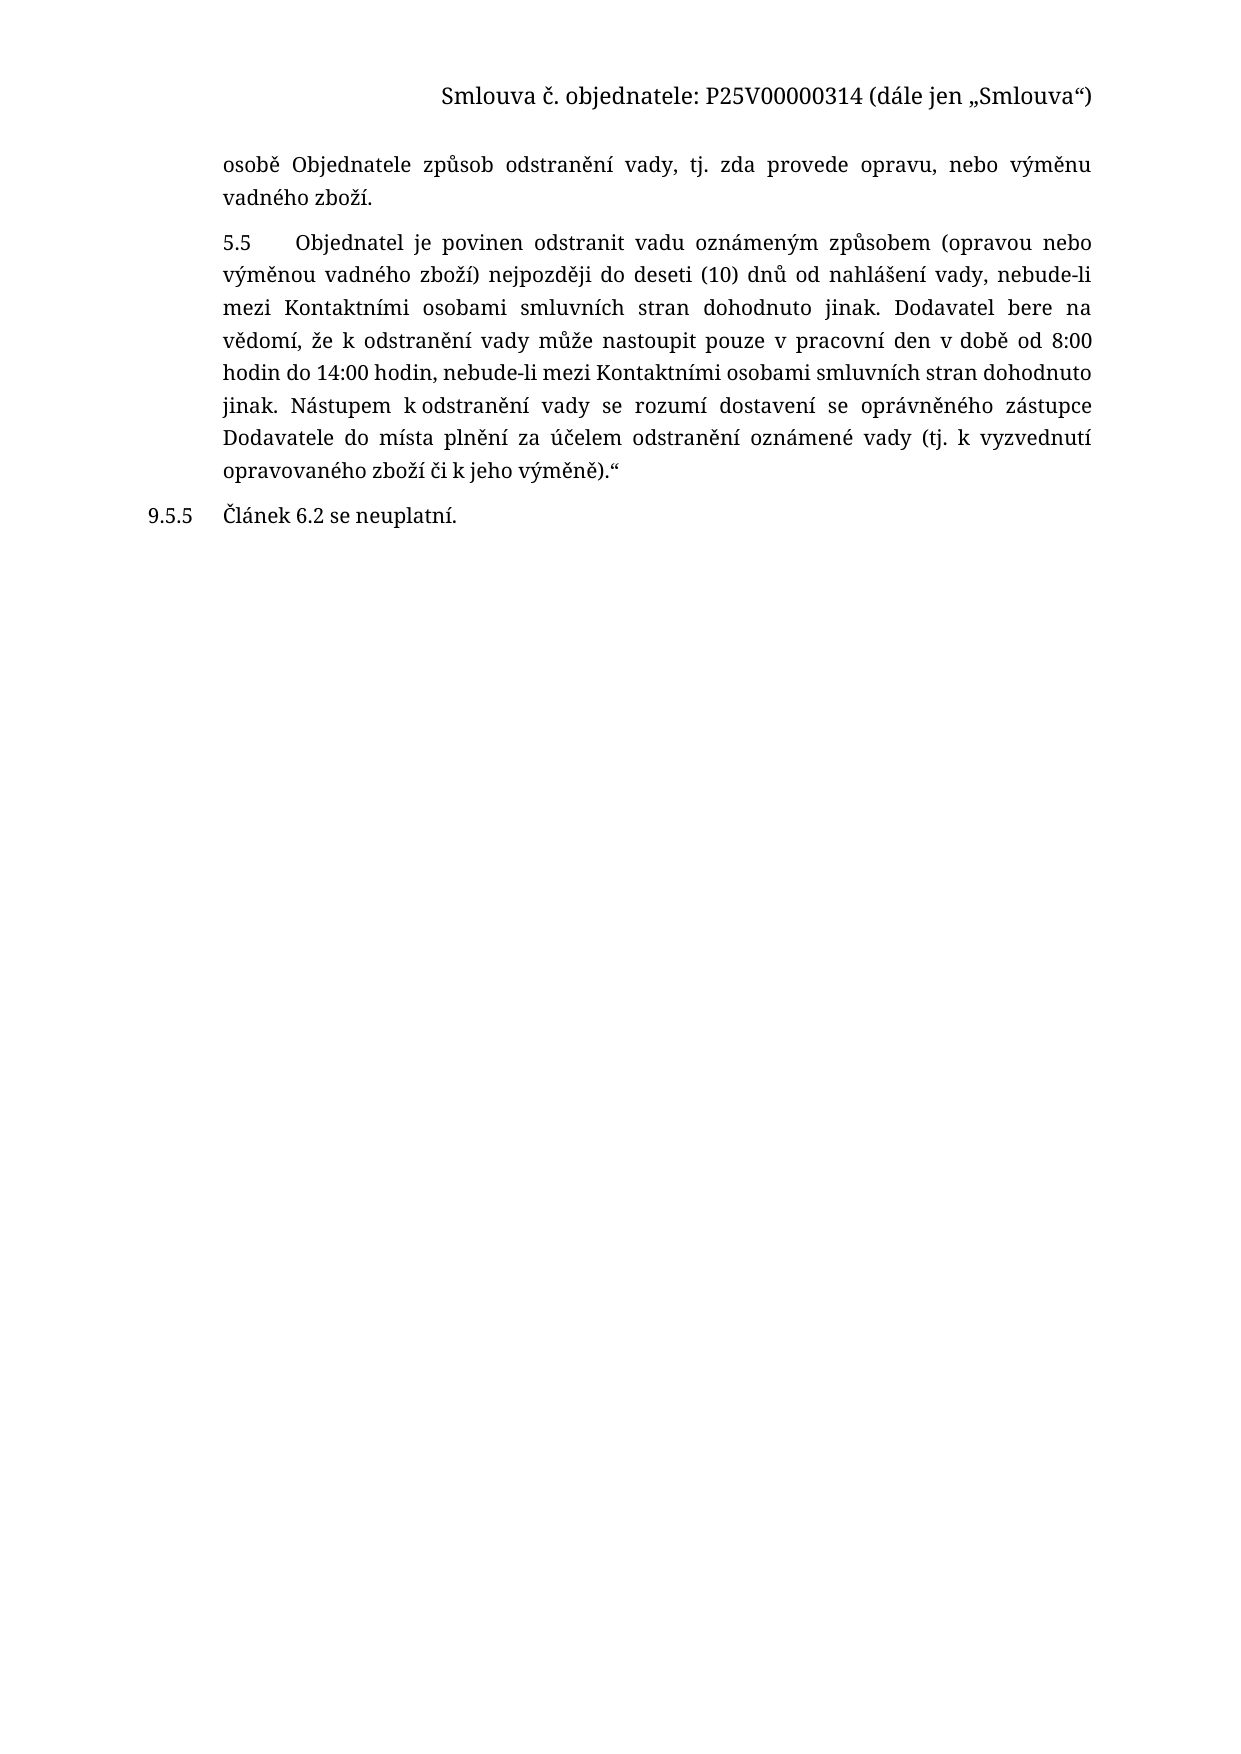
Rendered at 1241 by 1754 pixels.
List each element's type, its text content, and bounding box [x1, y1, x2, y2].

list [223, 150, 1093, 211]
list 5.5 Objednatel je povinen odstranit vadu oznámeným způsobem (opravou nebo výměnou vadného zboží) nejpozději do deseti (10) dnů od nahlášení vady, nebude-li mezi Kontaktními osobami smluvních stran dohodnuto jinak. Dodavatel bere na vědomí, že k odstranění vady může nastoupit pouze v pracovní den v době od 8:00 hodin do 14:00 hodin, nebude-li mezi Kontaktními osobami smluvních stran dohodnuto jinak. Nástupem k odstranění vady se rozumí dostavení se oprávněného zástupce Dodavatele do místa plnění za účelem odstranění oznámené vady (tj. k vyzvednutí opravovaného zboží či k jeho výměně).“ [223, 228, 1093, 484]
list Článek 6.2 se neuplatní. [148, 501, 1093, 530]
